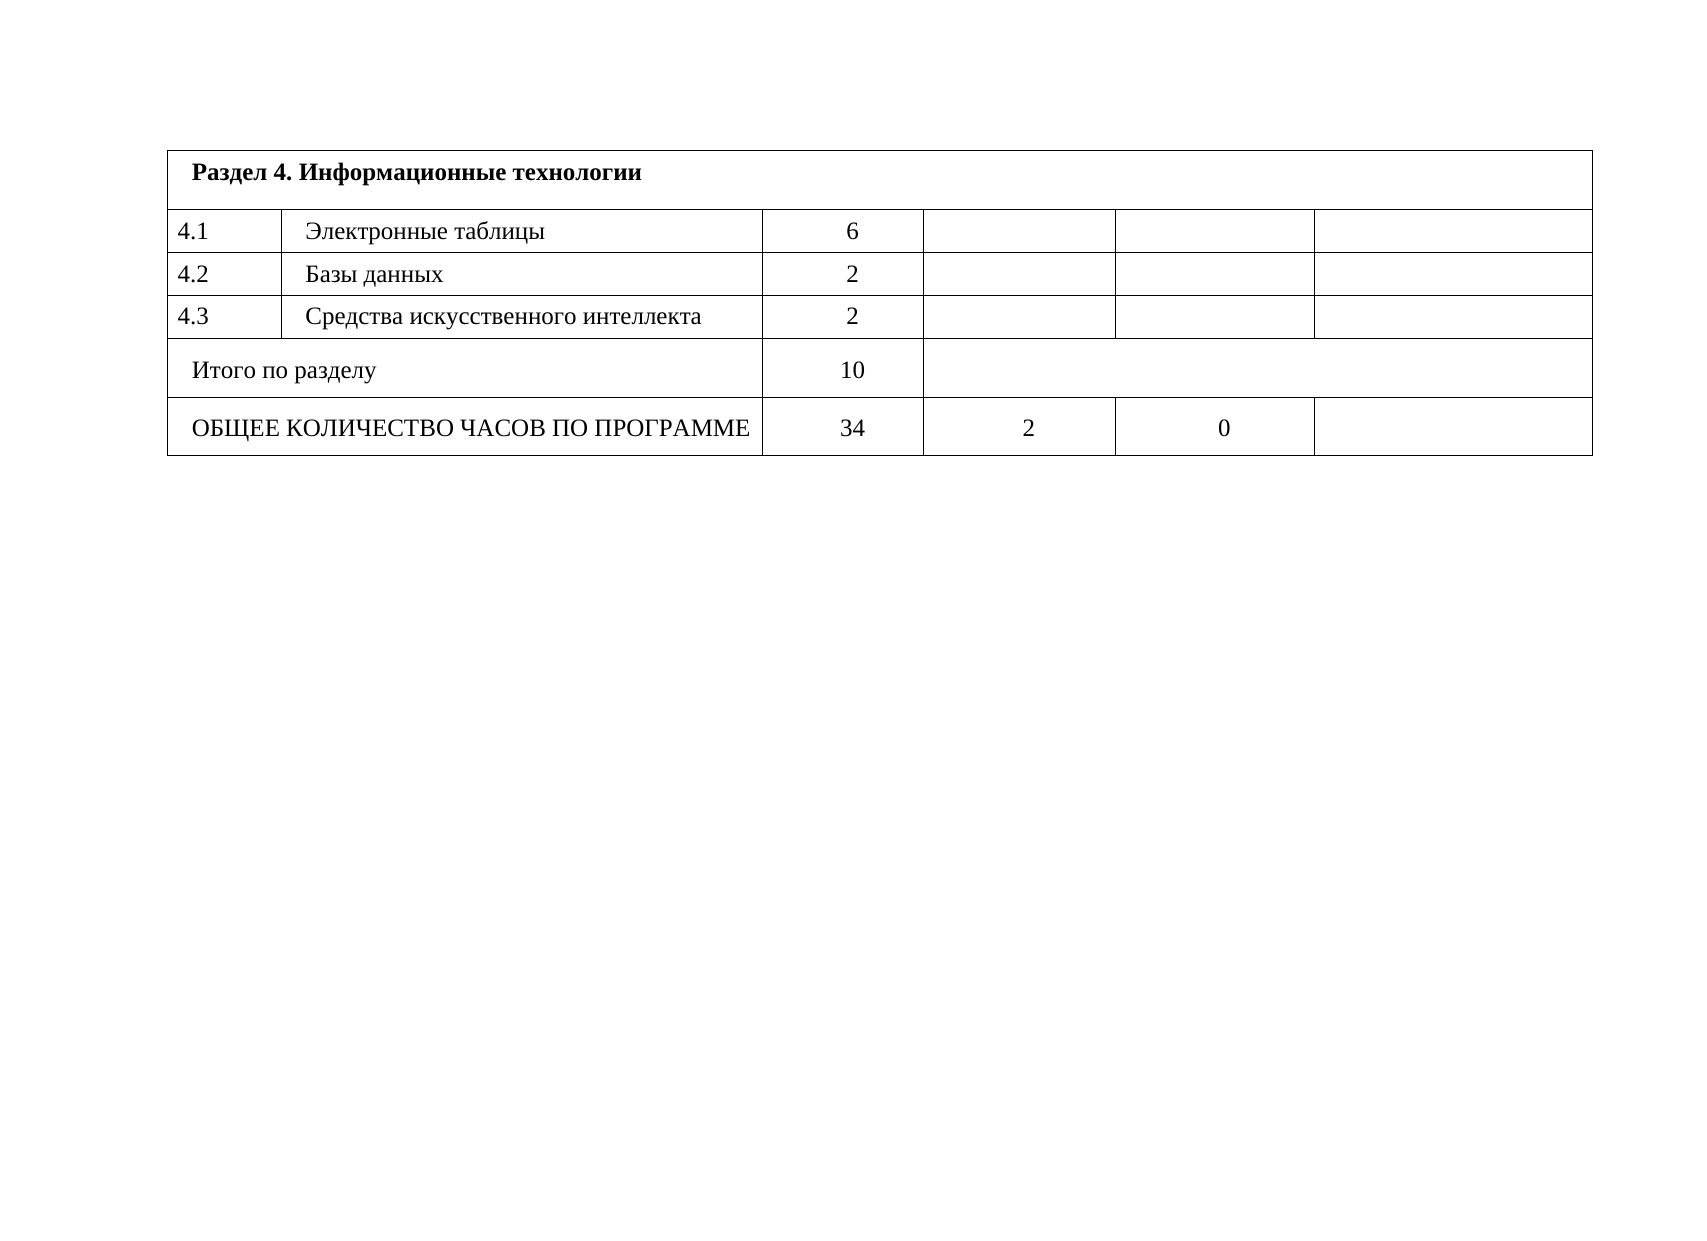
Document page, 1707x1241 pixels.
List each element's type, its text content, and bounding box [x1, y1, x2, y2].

table_cell 2 [924, 398, 1115, 455]
table_cell Базы данных [282, 253, 762, 295]
table_cell 4.2 [168, 253, 281, 295]
table_cell [924, 339, 1115, 397]
table_cell [1116, 253, 1314, 295]
table_cell [1315, 398, 1592, 455]
table_cell [1315, 210, 1592, 252]
table_cell [1115, 339, 1314, 397]
table_cell Электронные таблицы [282, 210, 762, 252]
table_cell 10 [763, 339, 923, 397]
table_cell [1116, 210, 1314, 252]
table_cell Итого по разделу [168, 339, 762, 397]
table_cell Раздел 4. Информационные технологии [168, 151, 1115, 209]
table_cell 2 [763, 296, 923, 337]
table_cell [1314, 151, 1592, 209]
table_cell 4.3 [168, 296, 281, 337]
table_cell 0 [1116, 398, 1314, 455]
table_cell [924, 253, 1115, 295]
table_cell Средства искусственного интеллекта [282, 296, 762, 337]
table_cell [1315, 253, 1592, 295]
table_cell 4.1 [168, 210, 281, 252]
table_cell [1115, 151, 1314, 209]
table_cell [924, 296, 1115, 337]
table_cell 34 [763, 398, 923, 455]
table_cell [1314, 339, 1592, 397]
table_cell [1315, 296, 1592, 337]
table_cell ОБЩЕЕ КОЛИЧЕСТВО ЧАСОВ ПО ПРОГРАММЕ [168, 398, 762, 455]
table_cell [924, 210, 1115, 252]
table_cell [1116, 296, 1314, 337]
table_cell 2 [763, 253, 923, 295]
table_cell 6 [763, 210, 923, 252]
